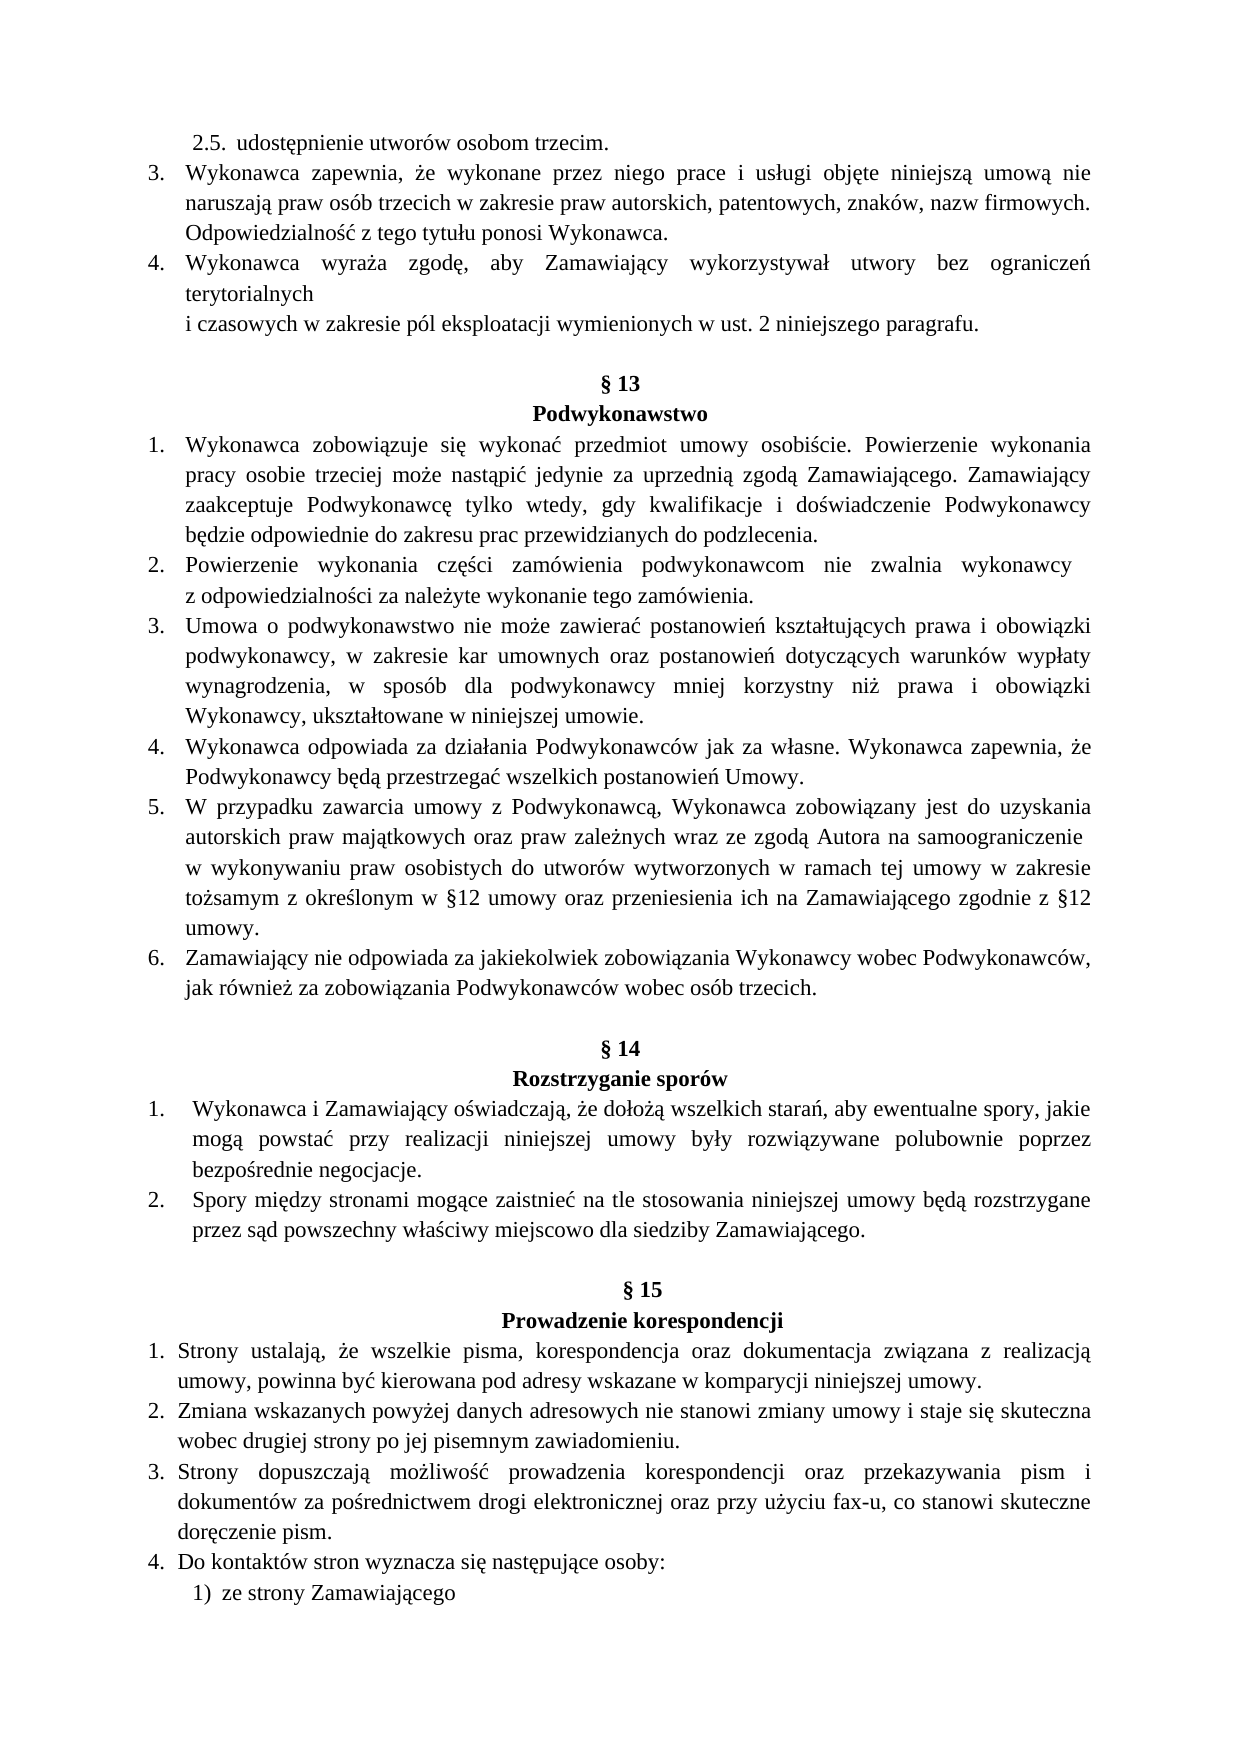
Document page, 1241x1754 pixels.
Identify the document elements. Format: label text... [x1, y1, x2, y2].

text § 13 [148, 370, 1092, 397]
list Do kontaktów stron wyznacza się następujące osoby: [148, 1548, 1092, 1575]
list Strony dopuszczają możliwość prowadzenia korespondencji oraz przekazywania pism i dokumentów za pośrednictwem drogi elektronicznej oraz przy użyciu fax-u, co stanowi skuteczne doręczenie pism. [148, 1458, 1092, 1544]
text Rozstrzyganie sporów [148, 1065, 1092, 1091]
list W przypadku zawarcia umowy z Podwykonawcą, Wykonawca zobowiązany jest do uzyskania autorskich praw majątkowych oraz praw zależnych wraz ze zgodą Autora na samoograniczenie w wykonywaniu praw osobistych do utworów wytworzonych w ramach tej umowy w zakresie tożsamym z określonym w §12 umowy oraz przeniesienia ich na Zamawiającego zgodnie z §12 umowy. [148, 793, 1092, 940]
list Wykonawca i Zamawiający oświadczają, że dołożą wszelkich starań, aby ewentualne spory, jakie mogą powstać przy realizacji niniejszej umowy były rozwiązywane polubownie poprzez bezpośrednie negocjacje. [148, 1095, 1092, 1182]
list ze strony Zamawiającego [192, 1579, 1092, 1605]
list Wykonawca zobowiązuje się wykonać przedmiot umowy osobiście. Powierzenie wykonania pracy osobie trzeciej może nastąpić jedynie za uprzednią zgodą Zamawiającego. Zamawiający zaakceptuje Podwykonawcę tylko wtedy, gdy kwalifikacje i doświadczenie Podwykonawcy będzie odpowiednie do zakresu prac przewidzianych do podzlecenia. [148, 431, 1092, 548]
list Spory między stronami mogące zaistnieć na tle stosowania niniejszej umowy będą rozstrzygane przez sąd powszechny właściwy miejscowo dla siedziby Zamawiającego. [148, 1186, 1092, 1242]
list Zmiana wskazanych powyżej danych adresowych nie stanowi zmiany umowy i staje się skuteczna wobec drugiej strony po jej pisemnym zawiadomieniu. [148, 1397, 1092, 1454]
list Powierzenie wykonania części zamówienia podwykonawcom nie zwalnia wykonawcy z odpowiedzialności za należyte wykonanie tego zamówienia. [148, 552, 1092, 608]
list Wykonawca zapewnia, że wykonane przez niego prace i usługi objęte niniejszą umową nie naruszają praw osób trzecich w zakresie praw autorskich, patentowych, znaków, nazw firmowych. Odpowiedzialność z tego tytułu ponosi Wykonawca. [148, 159, 1092, 246]
list Wykonawca odpowiada za działania Podwykonawców jak za własne. Wykonawca zapewnia, że Podwykonawcy będą przestrzegać wszelkich postanowień Umowy. [148, 733, 1092, 789]
list Umowa o podwykonawstwo nie może zawierać postanowień kształtujących prawa i obowiązki podwykonawcy, w zakresie kar umownych oraz postanowień dotyczących warunków wypłaty wynagrodzenia, w sposób dla podwykonawcy mniej korzystny niż prawa i obowiązki Wykonawcy, ukształtowane w niniejszej umowie. [148, 612, 1092, 729]
list udostępnienie utworów osobom trzecim. [192, 129, 1092, 155]
text Podwykonawstwo [148, 401, 1092, 427]
list Zamawiający nie odpowiada za jakiekolwiek zobowiązania Wykonawcy wobec Podwykonawców, jak również za zobowiązania Podwykonawców wobec osób trzecich. [148, 944, 1092, 1001]
list Strony ustalają, że wszelkie pisma, korespondencja oraz dokumentacja związana z realizacją umowy, powinna być kierowana pod adresy wskazane w komparycji niniejszej umowy. [148, 1337, 1092, 1393]
text § 14 [148, 1035, 1092, 1061]
list Prowadzenie korespondencji [192, 1307, 1092, 1333]
list § 15 [192, 1277, 1092, 1303]
list Wykonawca wyraża zgodę, aby Zamawiający wykorzystywał utwory bez ograniczeń terytorialnych i czasowych w zakresie pól eksploatacji wymienionych w ust. 2 niniejszego paragrafu. [148, 249, 1092, 336]
